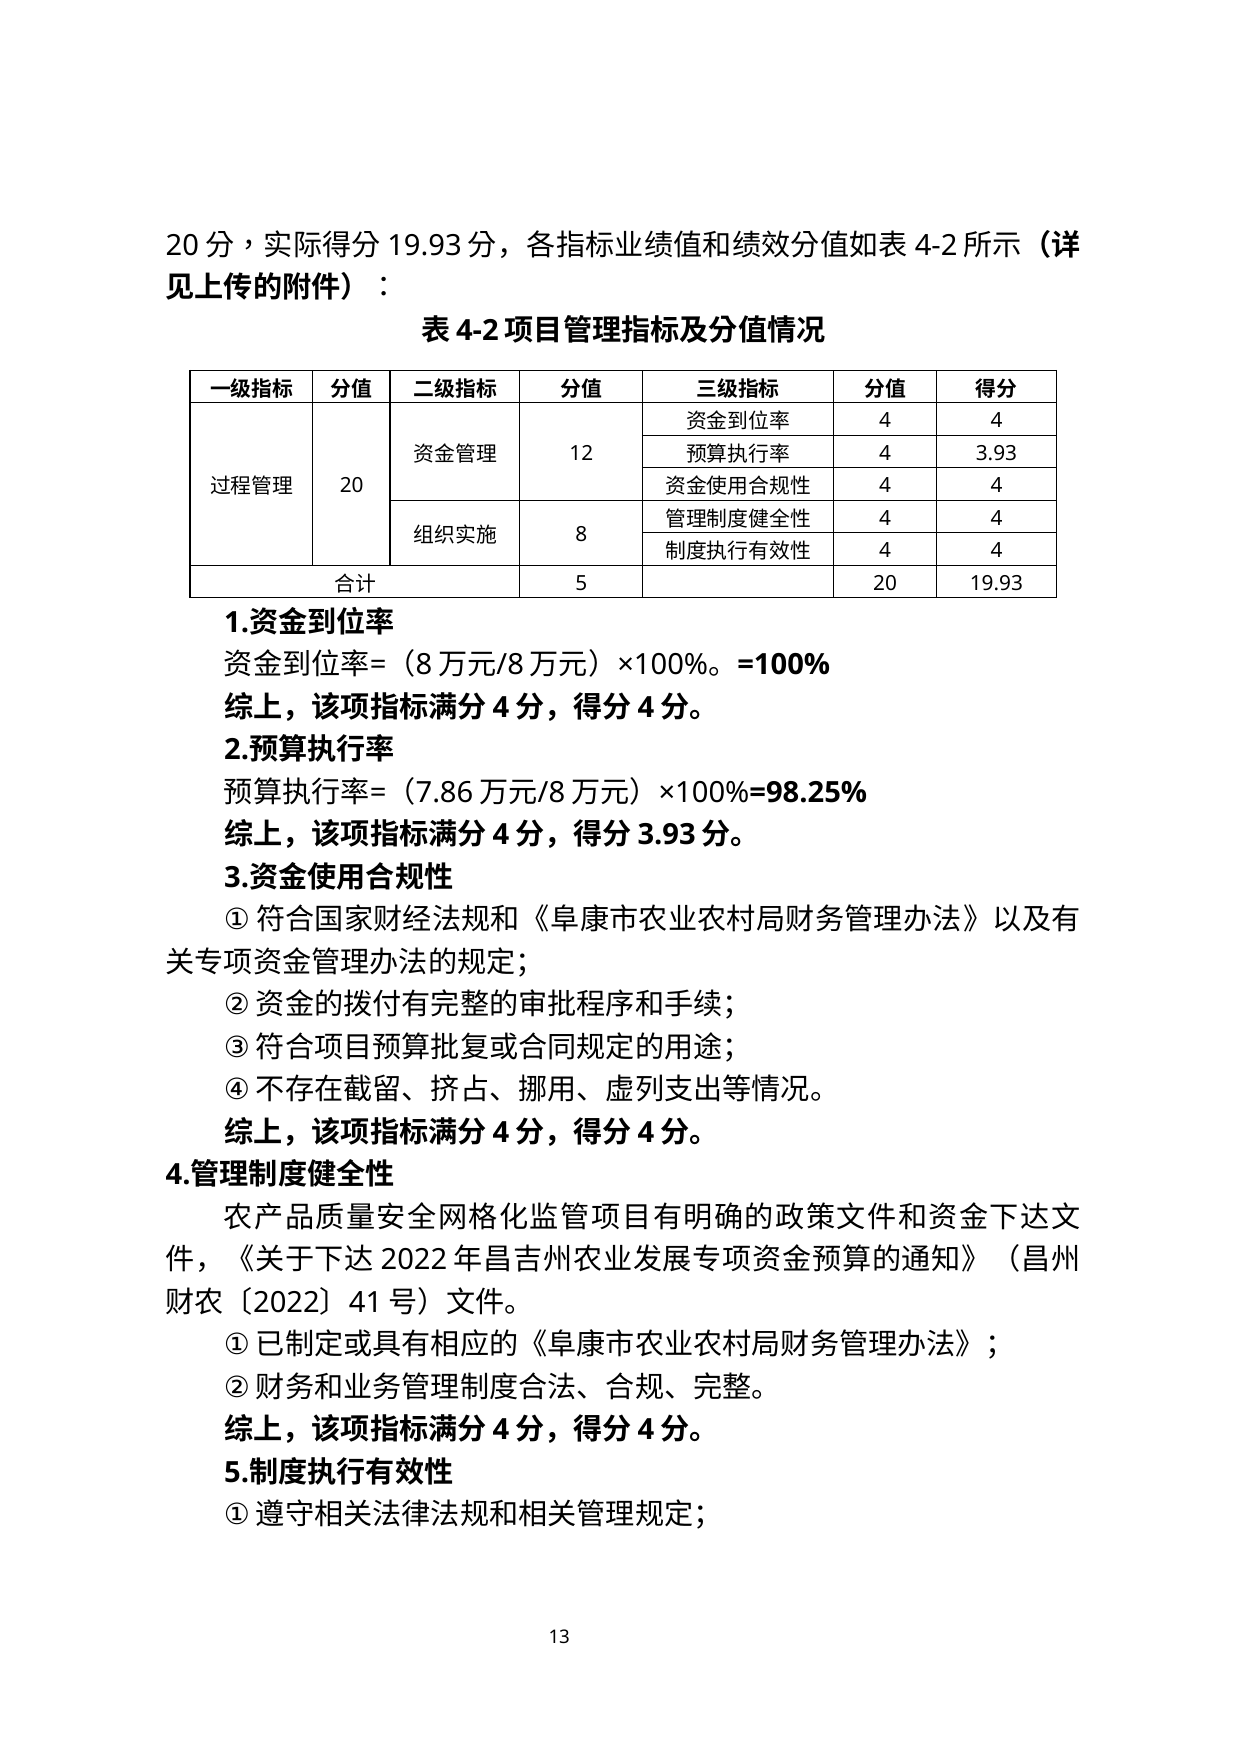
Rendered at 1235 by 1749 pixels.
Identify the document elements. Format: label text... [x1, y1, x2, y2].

table_cell 19.93 [937, 566, 1056, 597]
text ③符合项目预算批复或合同规定的用途； [165, 1023, 1081, 1066]
list 4.管理制度健全性 [165, 1151, 1081, 1193]
table_cell 4 [834, 403, 936, 435]
table_header 二级指标 [391, 371, 519, 402]
table_cell 4 [937, 501, 1056, 532]
text 综上，该项指标满分4分，得分3.93分。 [165, 811, 1081, 853]
text 2.预算执行率 [165, 726, 1081, 768]
table_cell [643, 566, 833, 597]
text ②财务和业务管理制度合法、合规、完整。 [165, 1363, 1081, 1406]
table_header 一级指标 [191, 371, 312, 402]
list 农产品质量安全网格化监管项目有明确的政策文件和资金下达文件，《关于下达2022年昌吉州农业发展专项资金预算的通知》（昌州财农〔2022〕41号）文件。 [165, 1193, 1081, 1321]
text 预算执行率=（7.86万元/8万元）×100%=98.25% [165, 768, 1081, 811]
table_header 三级指标 [643, 371, 833, 402]
text 5.制度执行有效性 [165, 1448, 1081, 1491]
table_cell 资金管理 [391, 403, 519, 500]
text 综上，该项指标满分4分，得分4分。 [165, 683, 1081, 726]
table_cell 资金到位率 [643, 403, 833, 435]
table_cell 4 [834, 436, 936, 467]
table_cell 制度执行有效性 [643, 533, 833, 565]
table_cell 管理制度健全性 [643, 501, 833, 532]
text ①遵守相关法律法规和相关管理规定； [165, 1491, 1081, 1533]
text ①已制定或具有相应的《阜康市农业农村局财务管理办法》； [165, 1321, 1081, 1363]
table_cell 4 [937, 533, 1056, 565]
text 综上，该项指标满分4分，得分4分。 [165, 1108, 1081, 1151]
table_cell 预算执行率 [643, 436, 833, 467]
table_header 分值 [520, 371, 642, 402]
table_cell 20 [313, 403, 389, 565]
table_cell 3.93 [937, 436, 1056, 467]
table_cell 8 [520, 501, 642, 565]
table_header 得分 [937, 371, 1056, 402]
table_cell 5 [520, 566, 642, 597]
table_cell 4 [834, 468, 936, 500]
table_cell 12 [520, 403, 642, 500]
table_cell 4 [834, 501, 936, 532]
table_cell 4 [937, 468, 1056, 500]
table_header 分值 [834, 371, 936, 402]
text ①符合国家财经法规和《阜康市农业农村局财务管理办法》以及有关专项资金管理办法的规定； [165, 896, 1081, 981]
table_cell 合计 [191, 566, 519, 597]
text ②资金的拨付有完整的审批程序和手续； [165, 981, 1081, 1023]
text 资金到位率=（8万元/8万元）×100%。=100% [165, 641, 1081, 683]
text 表4-2项目管理指标及分值情况 [165, 306, 1081, 349]
text 1.资金到位率 [165, 598, 1081, 641]
table_cell 4 [834, 533, 936, 565]
table_cell 组织实施 [391, 501, 519, 565]
table_cell 过程管理 [191, 403, 312, 565]
table_header 分值 [313, 371, 389, 402]
text 综上，该项指标满分4分，得分4分。 [165, 1406, 1081, 1448]
table_cell 20 [834, 566, 936, 597]
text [165, 221, 1081, 306]
text 3.资金使用合规性 [165, 853, 1081, 896]
text ④不存在截留、挤占、挪用、虚列支出等情况。 [165, 1066, 1081, 1108]
table_cell 4 [937, 403, 1056, 435]
table_cell 资金使用合规性 [643, 468, 833, 500]
